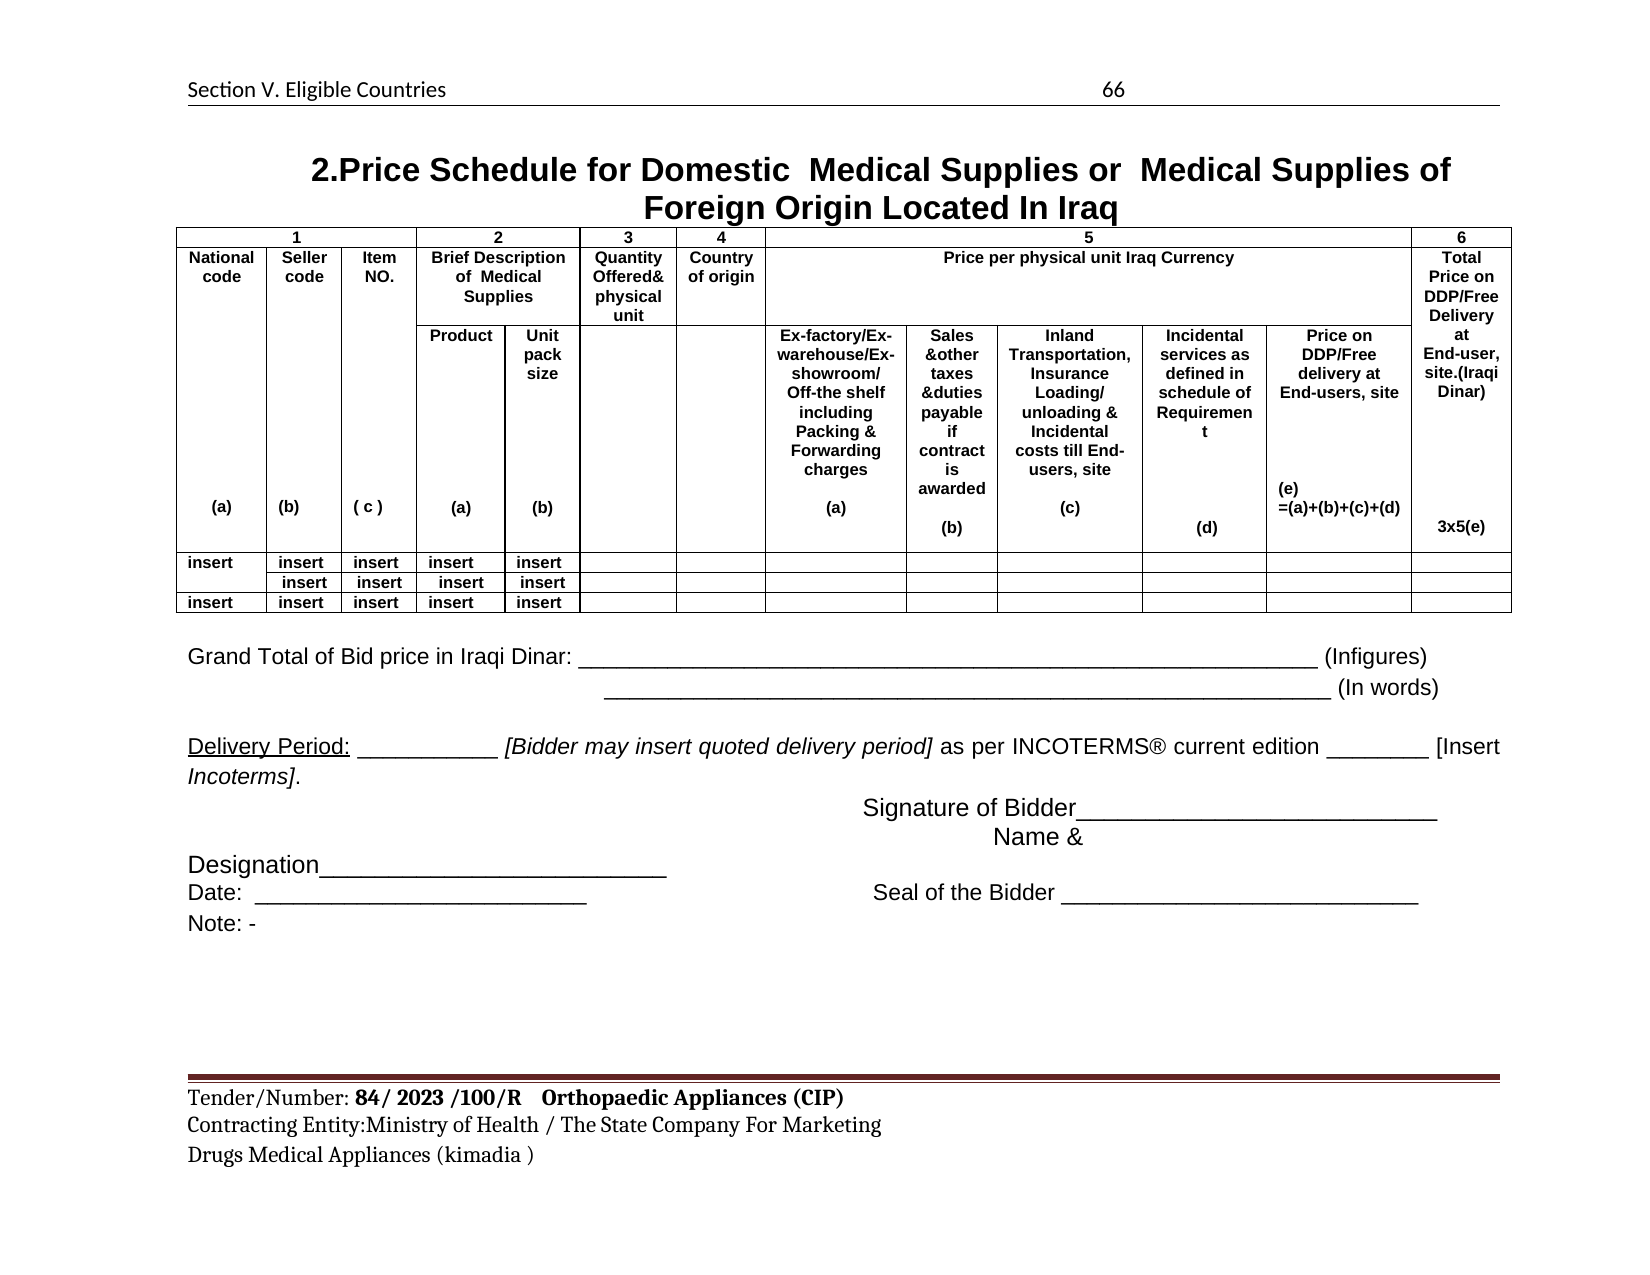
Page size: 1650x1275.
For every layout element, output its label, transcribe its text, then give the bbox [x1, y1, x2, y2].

table_cell [1143, 553, 1266, 572]
table_cell insert [342, 573, 416, 592]
text Name & Designation_________________________ [187, 822, 1500, 879]
table_cell [1267, 593, 1411, 612]
table_cell insert [267, 573, 341, 592]
table_cell Seller code (b) [267, 248, 341, 552]
text Grand Total of Bid price in Iraqi Dinar: __________________________________________________________ (Infigures) [187, 643, 1500, 670]
table_cell [998, 553, 1142, 572]
table_cell insert [342, 593, 416, 612]
table_cell [677, 593, 765, 612]
table_header 2 [417, 228, 579, 247]
table_header 4 [677, 228, 765, 247]
table_cell [581, 326, 676, 552]
table_cell [1412, 573, 1511, 592]
table_cell Item NO. ( c ) [342, 248, 416, 552]
table_cell Inland Transportation, Insurance Loading/ unloading & Incidental costs till End-users, site (c) [998, 326, 1142, 552]
table_cell [998, 573, 1142, 592]
table_cell [766, 573, 906, 592]
table_cell Incidental services as defined in schedule of Requirement (d) [1143, 326, 1266, 552]
table_header 1 [177, 228, 416, 247]
table_cell insert [267, 593, 341, 612]
table_cell [907, 553, 997, 572]
table_cell [581, 553, 676, 572]
table_cell Price on DDP/Free delivery at End-users, site (e) =(a)+(b)+(c)+(d) [1267, 326, 1411, 552]
table_cell [1267, 573, 1411, 592]
table_cell Ex-factory/Ex-warehouse/Ex-showroom/ Off-the shelf including Packing & Forwarding charges (a) [766, 326, 906, 552]
table_cell insert [506, 593, 579, 612]
table_cell insert [267, 553, 341, 572]
table_cell Total Price on DDP/Free Delivery at End-user, site.(Iraqi Dinar) 3x5(e) [1412, 248, 1511, 552]
table_cell [998, 593, 1142, 612]
table_header 3 [581, 228, 676, 247]
table_cell [766, 553, 906, 572]
table_cell [1412, 593, 1511, 612]
text Date: __________________________ Seal of the Bidder ____________________________ [187, 879, 1500, 906]
table_cell National code (a) [177, 248, 266, 552]
table_cell Price per physical unit Iraq Currency [766, 248, 1411, 325]
text _________________________________________________________ (In words) [187, 674, 1500, 700]
table_cell insert [342, 553, 416, 572]
table_cell Unit pack size (b) [506, 326, 579, 552]
table_cell [1143, 593, 1266, 612]
table_cell [1267, 553, 1411, 572]
table_cell Sales &other taxes &duties payable if contract is awarded (b) [907, 326, 997, 552]
table_cell [1143, 573, 1266, 592]
table_header 5 [766, 228, 1411, 247]
subtitle 2.Price Schedule for Domestic Medical Supplies or Medical Supplies of Foreign Origin Located In Iraq [262, 150, 1500, 227]
table_cell [907, 593, 997, 612]
table_cell Product (a) [417, 326, 504, 552]
table_cell [581, 593, 676, 612]
text Delivery Period: ___________ [Bidder may insert quoted delivery period] as per INCOTERMS® current edition ________ [Insert Incoterms]. [187, 733, 1500, 789]
table_header 6 [1412, 228, 1511, 247]
table_cell insert [177, 593, 266, 612]
table_cell [677, 553, 765, 572]
table_cell [1412, 553, 1511, 572]
table_cell insert [417, 553, 504, 572]
table_cell [581, 573, 676, 592]
table_cell Country of origin [677, 248, 765, 325]
table_cell insert [177, 553, 266, 592]
text Note: - [187, 909, 1500, 936]
table_cell insert [506, 573, 579, 592]
table_cell Brief Description of Medical Supplies [417, 248, 579, 325]
text Signature of Bidder__________________________ [187, 793, 1500, 822]
table_cell insert [417, 593, 504, 612]
table_cell insert [417, 573, 504, 592]
table_cell [677, 573, 765, 592]
table_cell [677, 326, 765, 552]
table_cell [907, 573, 997, 592]
table_cell insert [506, 553, 579, 572]
table_cell [766, 593, 906, 612]
table_cell Quantity Offered& physical unit [581, 248, 676, 325]
